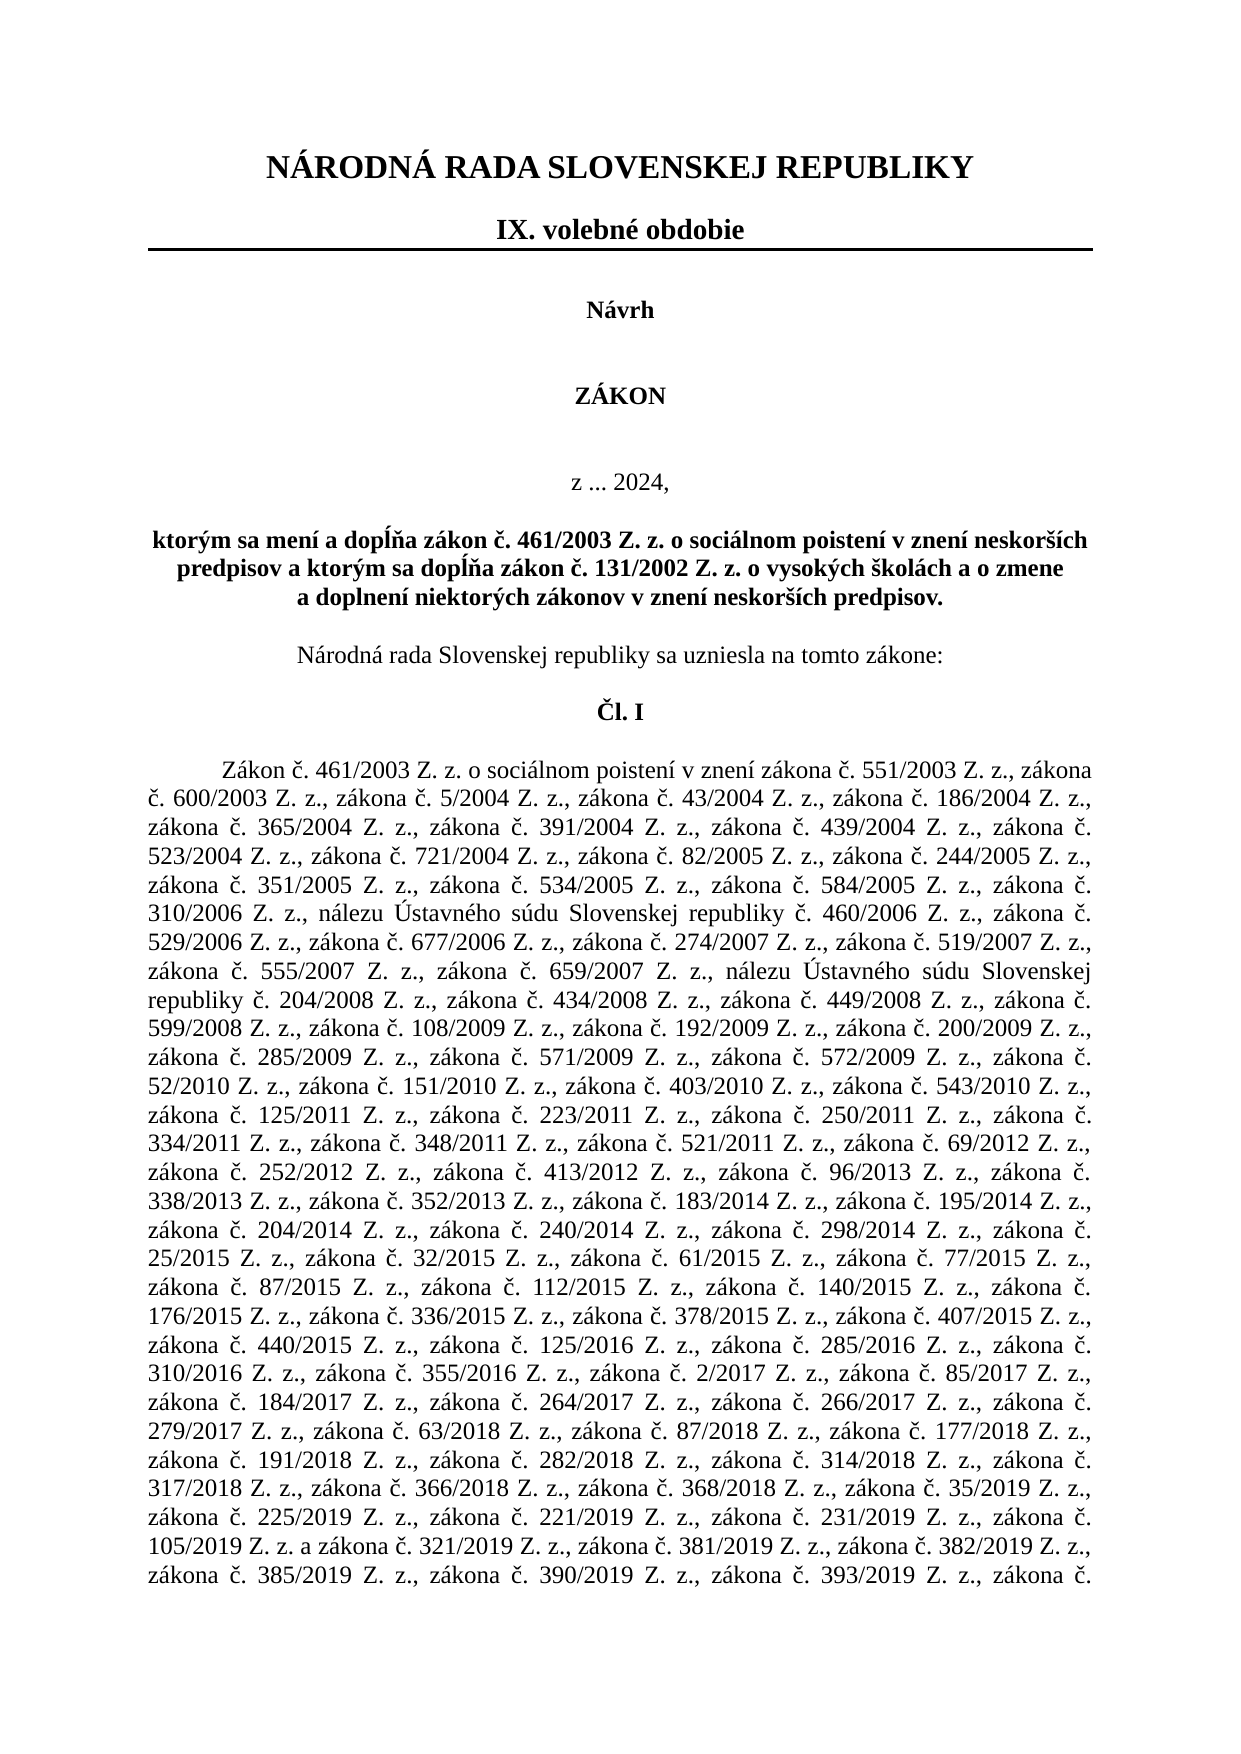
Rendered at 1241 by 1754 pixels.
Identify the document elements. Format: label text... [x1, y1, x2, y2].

text z ... 2024, [148, 467, 1093, 496]
text IX. volebné obdobie [148, 212, 1093, 248]
text NÁRODNÁ RADA SLOVENSKEJ REPUBLIKY [148, 148, 1093, 186]
text Národná rada Slovenskej republiky sa uzniesla na tomto zákone: [148, 640, 1093, 668]
text Čl. I [148, 697, 1093, 726]
text Návrh [148, 295, 1093, 323]
text ZÁKON [148, 381, 1093, 410]
text ktorým sa mení a dopĺňa zákon č. 461/2003 Z. z. o sociálnom poistení v znení neskorších predpisov a ktorým sa dopĺňa zákon č. 131/2002 Z. z. o vysokých školách a o zmene a doplnení niektorých zákonov v znení neskorších predpisov. [148, 525, 1093, 611]
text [148, 755, 1093, 1588]
